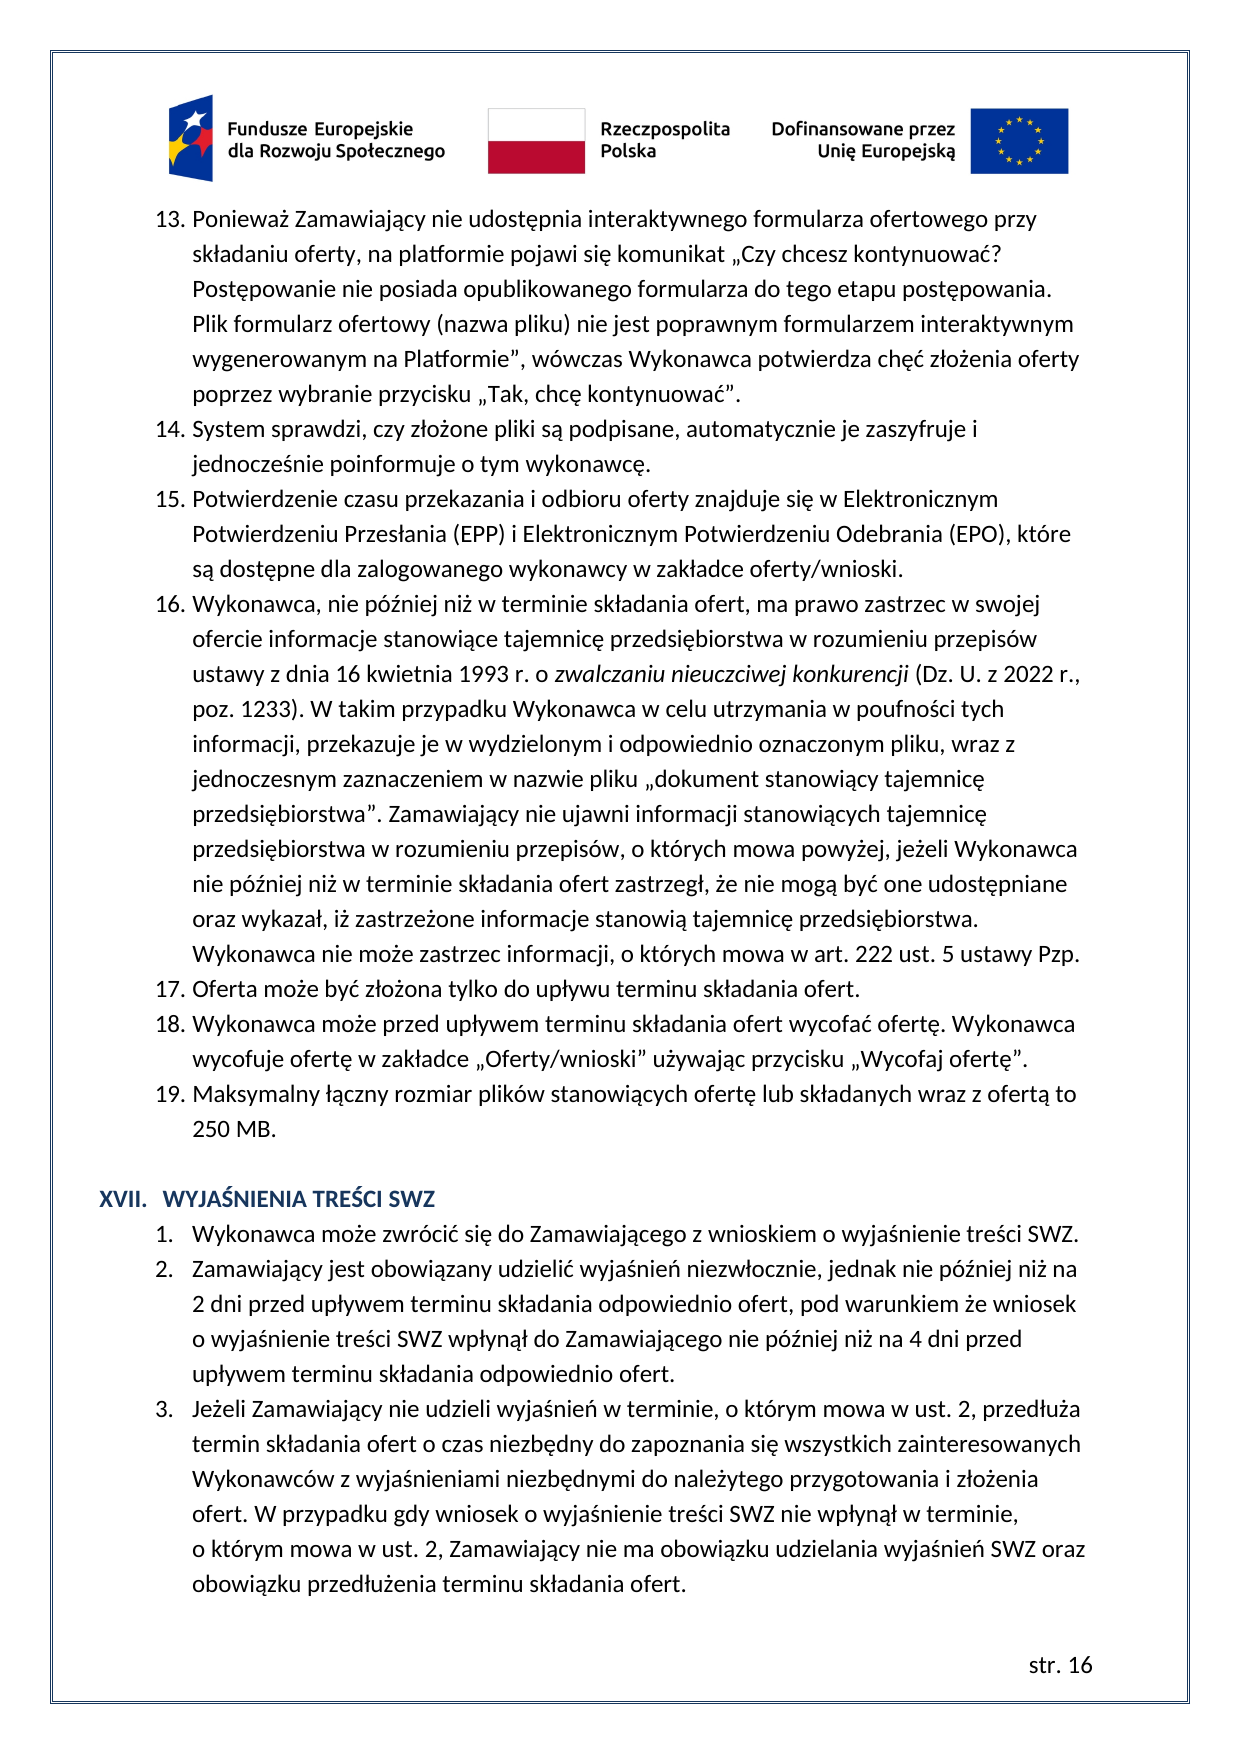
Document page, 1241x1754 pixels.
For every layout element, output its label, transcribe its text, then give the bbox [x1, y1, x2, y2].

list System sprawdzi, czy złożone pliki są podpisane, automatycznie je zaszyfruje i jednocześnie poinformuje o tym wykonawcę. [154, 413, 1093, 478]
list Maksymalny łączny rozmiar plików stanowiących ofertę lub składanych wraz z ofertą to 250 MB. [154, 1078, 1093, 1143]
list Zamawiający jest obowiązany udzielić wyjaśnień niezwłocznie, jednak nie później niż na 2 dni przed upływem terminu składania odpowiednio ofert, pod warunkiem że wniosek o wyjaśnienie treści SWZ wpłynął do Zamawiającego nie później niż na 4 dni przed upływem terminu składania odpowiednio ofert. [155, 1253, 1093, 1388]
list Wykonawca może przed upływem terminu składania ofert wycofać ofertę. Wykonawca wycofuje ofertę w zakładce „Oferty/wnioski” używając przycisku „Wycofaj ofertę”. [154, 1008, 1093, 1073]
list Wykonawca może zwrócić się do Zamawiającego z wnioskiem o wyjaśnienie treści SWZ. [155, 1218, 1093, 1248]
subtitle WYJAŚNIENIA TREŚCI SWZ [148, 1183, 1093, 1213]
list Potwierdzenie czasu przekazania i odbioru oferty znajduje się w Elektronicznym Potwierdzeniu Przesłania (EPP) i Elektronicznym Potwierdzeniu Odebrania (EPO), które są dostępne dla zalogowanego wykonawcy w zakładce oferty/wnioski. [154, 483, 1093, 583]
list Jeżeli Zamawiający nie udzieli wyjaśnień w terminie, o którym mowa w ust. 2, przedłuża termin składania ofert o czas niezbędny do zapoznania się wszystkich zainteresowanych Wykonawców z wyjaśnieniami niezbędnymi do należytego przygotowania i złożenia ofert. W przypadku gdy wniosek o wyjaśnienie treści SWZ nie wpłynął w terminie, o którym mowa w ust. 2, Zamawiający nie ma obowiązku udzielania wyjaśnień SWZ oraz obowiązku przedłużenia terminu składania ofert. [155, 1393, 1093, 1598]
list Ponieważ Zamawiający nie udostępnia interaktywnego formularza ofertowego przy składaniu oferty, na platformie pojawi się komunikat „Czy chcesz kontynuować? Postępowanie nie posiada opublikowanego formularza do tego etapu postępowania. Plik formularz ofertowy (nazwa pliku) nie jest poprawnym formularzem interaktywnym wygenerowanym na Platformie”, wówczas Wykonawca potwierdza chęć złożenia oferty poprzez wybranie przycisku „Tak, chcę kontynuować”. [154, 203, 1093, 408]
picture [147, 73, 1093, 203]
list Wykonawca, nie później niż w terminie składania ofert, ma prawo zastrzec w swojej ofercie informacje stanowiące tajemnicę przedsiębiorstwa w rozumieniu przepisów ustawy z dnia 16 kwietnia 1993 r. o zwalczaniu nieuczciwej konkurencji (Dz. U. z 2022 r., poz. 1233). W takim przypadku Wykonawca w celu utrzymania w poufności tych informacji, przekazuje je w wydzielonym i odpowiednio oznaczonym pliku, wraz z jednoczesnym zaznaczeniem w nazwie pliku „dokument stanowiący tajemnicę przedsiębiorstwa”. Zamawiający nie ujawni informacji stanowiących tajemnicę przedsiębiorstwa w rozumieniu przepisów, o których mowa powyżej, jeżeli Wykonawca nie później niż w terminie składania ofert zastrzegł, że nie mogą być one udostępniane oraz wykazał, iż zastrzeżone informacje stanowią tajemnicę przedsiębiorstwa. Wykonawca nie może zastrzec informacji, o których mowa w art. 222 ust. 5 ustawy Pzp. [154, 588, 1093, 968]
list Oferta może być złożona tylko do upływu terminu składania ofert. [154, 973, 1093, 1003]
